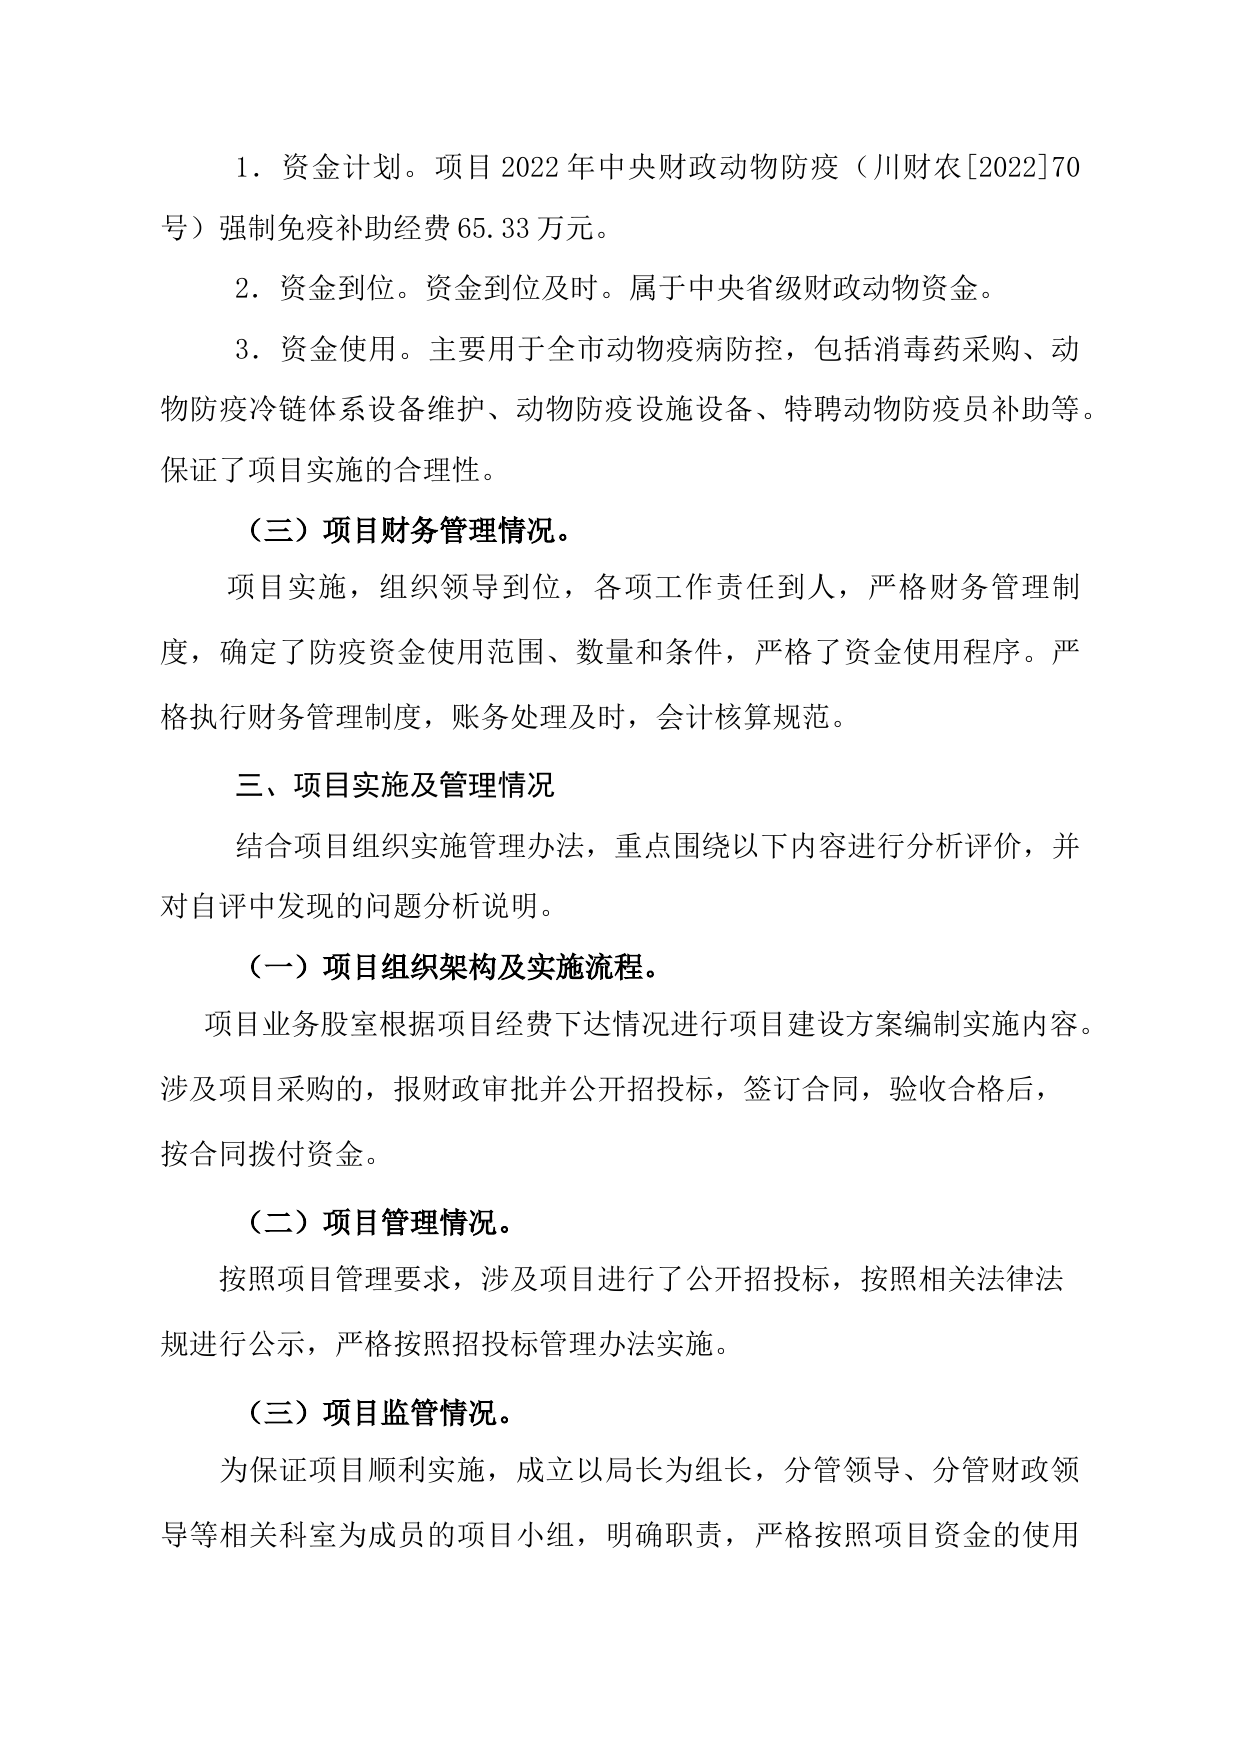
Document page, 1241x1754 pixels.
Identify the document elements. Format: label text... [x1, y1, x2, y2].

text 2．资金到位。资金到位及时。属于中央省级财政动物资金。 [159, 250, 1081, 311]
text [159, 1435, 1081, 1565]
text 结合项目组织实施管理办法，重点围绕以下内容进行分析评价，并对自评中发现的问题分析说明。 [159, 808, 1081, 929]
text 项目实施，组织领导到位，各项工作责任到人，严格财务管理制度，确定了防疫资金使用范围、数量和条件，严格了资金使用程序。严格执行财务管理制度，账务处理及时，会计核算规范。 [159, 552, 1081, 747]
text 3．资金使用。主要用于全市动物疫病防控，包括消毒药采购、动物防疫冷链体系设备维护、动物防疫设施设备、特聘动物防疫员补助等。保证了项目实施的合理性。 [159, 311, 1081, 492]
text （三）项目财务管理情况。 [159, 492, 1081, 552]
text 1．资金计划。项目2022年中央财政动物防疫（川财农[2022]70号）强制免疫补助经费65.33万元。 [159, 129, 1081, 250]
text 项目业务股室根据项目经费下达情况进行项目建设方案编制实施内容。 [159, 989, 1081, 1054]
text （二）项目管理情况。 [159, 1184, 1081, 1244]
text 涉及项目采购的，报财政审批并公开招投标，签订合同，验收合格后，按合同拨付资金。 [159, 1054, 1081, 1184]
text 三、项目实施及管理情况 [159, 747, 1081, 808]
text （三）项目监管情况。 [159, 1374, 1081, 1435]
text 按照项目管理要求，涉及项目进行了公开招投标，按照相关法律法规进行公示，严格按照招投标管理办法实施。 [159, 1244, 1081, 1374]
text （一）项目组织架构及实施流程。 [159, 929, 1081, 989]
